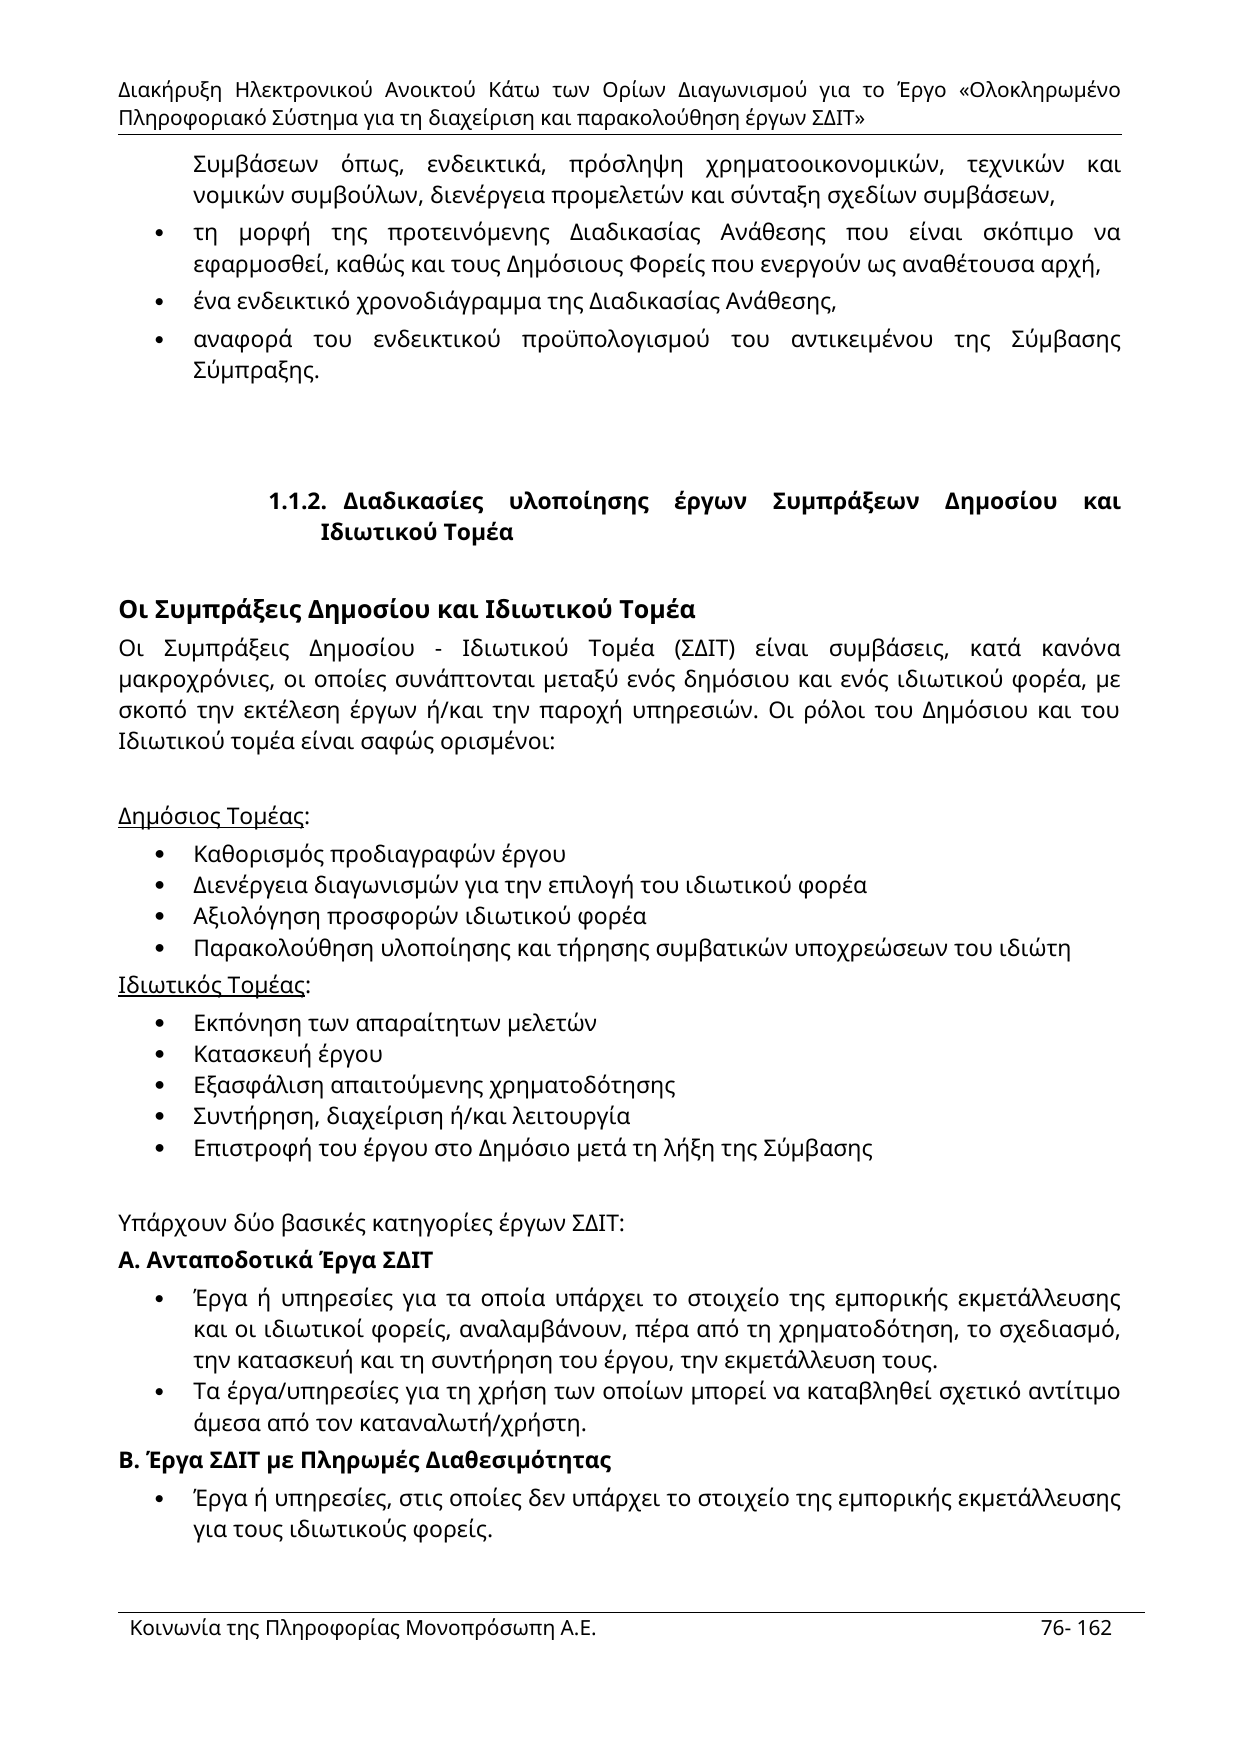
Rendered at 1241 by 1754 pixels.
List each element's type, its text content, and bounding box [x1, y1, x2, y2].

list Καθορισμός προδιαγραφών έργου [156, 838, 1122, 869]
list Έργα ή υπηρεσίες, στις οποίες δεν υπάρχει το στοιχείο της εμπορικής εκμετάλλευσης για τους ιδιωτικούς φορείς. [156, 1482, 1122, 1544]
text Α. Ανταποδοτικά Έργα ΣΔΙΤ [118, 1244, 1122, 1275]
text Οι Συμπράξεις Δημοσίου και Ιδιωτικού Τομέα [118, 591, 1122, 625]
list Διενέργεια διαγωνισμών για την επιλογή του ιδιωτικού φορέα [156, 869, 1122, 900]
list Έργα ή υπηρεσίες για τα οποία υπάρχει το στοιχείο της εμπορικής εκμετάλλευσης και οι ιδιωτικοί φορείς, αναλαμβάνουν, πέρα από τη χρηματοδότηση, το σχεδιασμό, την κατασκευή και τη συντήρηση του έργου, την εκμετάλλευση τους. [156, 1282, 1122, 1375]
list Παρακολούθηση υλοποίησης και τήρησης συμβατικών υποχρεώσεων του ιδιώτη [156, 932, 1122, 963]
list αναφορά του ενδεικτικού προϋπολογισμού του αντικειμένου της Σύμβασης Σύμπραξης. [156, 322, 1122, 385]
text Ιδιωτικός Τομέας: [118, 969, 1122, 1000]
list Επιστροφή του έργου στο Δημόσιο μετά τη λήξη της Σύμβασης [156, 1132, 1122, 1163]
list Κατασκευή έργου [156, 1038, 1122, 1069]
text Β. Έργα ΣΔΙΤ με Πληρωμές Διαθεσιμότητας [118, 1444, 1122, 1475]
text Οι Συμπράξεις Δημοσίου - Ιδιωτικού Τομέα (ΣΔΙΤ) είναι συμβάσεις, κατά κανόνα μακροχρόνιες, οι οποίες συνάπτονται μεταξύ ενός δημόσιου και ενός ιδιωτικού φορέα, με σκοπό την εκτέλεση έργων ή/και την παροχή υπηρεσιών. Οι ρόλοι του Δημόσιου και του Ιδιωτικού τομέα είναι σαφώς ορισμένοι: [118, 632, 1122, 757]
list Τα έργα/υπηρεσίες για τη χρήση των οποίων μπορεί να καταβληθεί σχετικό αντίτιμο άμεσα από τον καταναλωτή/χρήστη. [156, 1375, 1122, 1438]
list Εκπόνηση των απαραίτητων μελετών [156, 1007, 1122, 1038]
text Δημόσιος Τομέας: [118, 800, 1122, 832]
list Αξιολόγηση προσφορών ιδιωτικού φορέα [156, 900, 1122, 932]
text Υπάρχουν δύο βασικές κατηγορίες έργων ΣΔΙΤ: [118, 1207, 1122, 1238]
list ένα ενδεικτικό χρονοδιάγραμμα της Διαδικασίας Ανάθεσης, [156, 285, 1122, 316]
subtitle Διαδικασίες υλοποίησης έργων Συμπράξεων Δημοσίου και Ιδιωτικού Τομέα [268, 485, 1122, 547]
list Συντήρηση, διαχείριση ή/και λειτουργία [156, 1100, 1122, 1132]
list Εξασφάλιση απαιτούμενης χρηματοδότησης [156, 1069, 1122, 1100]
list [156, 147, 1122, 210]
list τη μορφή της προτεινόμενης Διαδικασίας Ανάθεσης που είναι σκόπιμο να εφαρμοσθεί, καθώς και τους Δημόσιους Φορείς που ενεργούν ως αναθέτουσα αρχή, [156, 216, 1122, 279]
